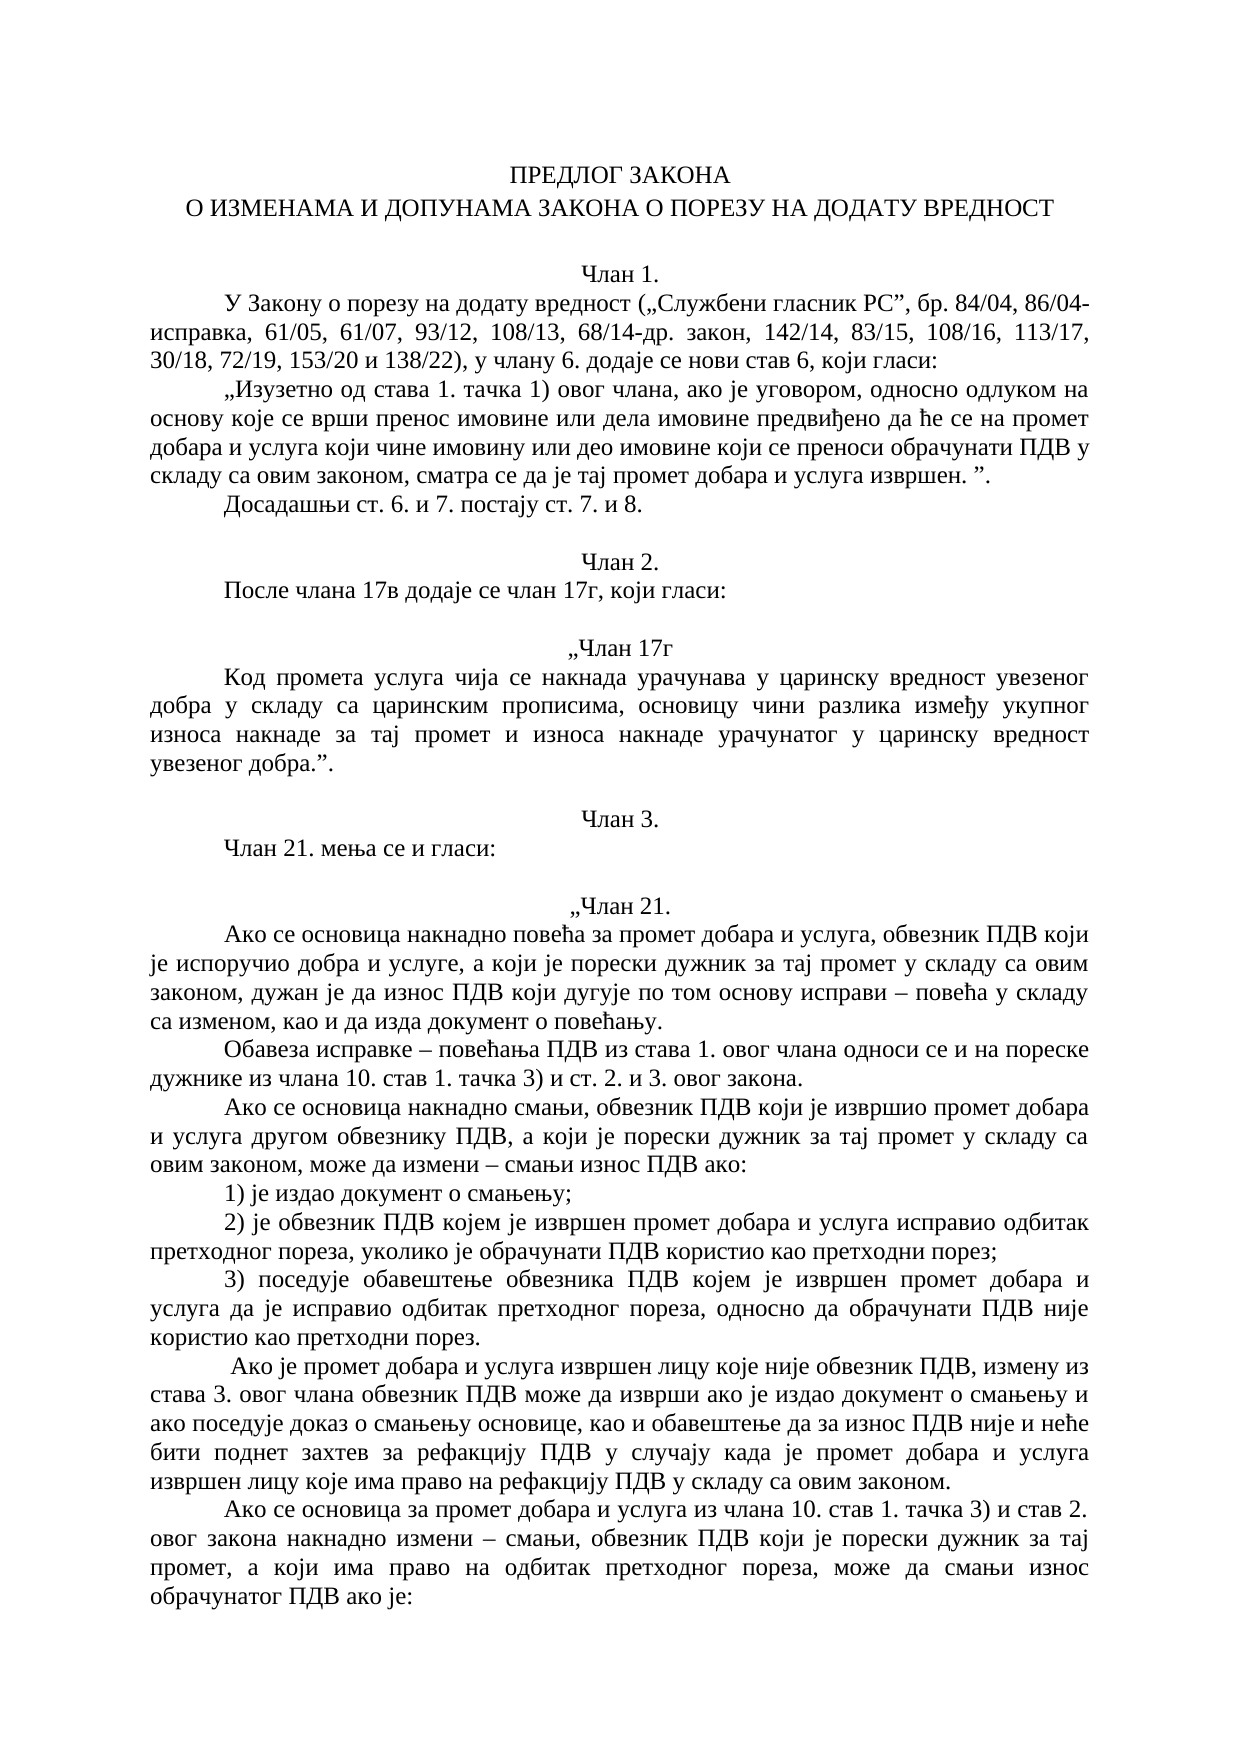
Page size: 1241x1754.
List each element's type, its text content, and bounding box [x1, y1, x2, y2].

text 2) је обвезник ПДВ којем је извршен промет добара и услуга исправио одбитак претходног пореза, уколико је обрачунати ПДВ користио као претходни порез; [150, 1207, 1090, 1264]
text У Закону о порезу на додату вредност („Службени гласник РС”, бр. 84/04, 86/04-исправка, 61/05, 61/07, 93/12, 108/13, 68/14-др. закон, 142/14, 83/15, 108/16, 113/17, 30/18, 72/19, 153/20 и 138/22), у члану 6. додаје се нови став 6, који гласи: [150, 288, 1090, 374]
text „Члан 17г [150, 633, 1090, 662]
text Ако је промет добара и услуга извршен лицу које није обвезник ПДВ, измену из става 3. овог члана обвезник ПДВ може да изврши ако је издао документ о смањењу и ако поседује доказ о смањењу основице, као и обавештење да за износ ПДВ није и неће бити поднет захтев за рефакцију ПДВ у случају када је промет добара и услуга извршен лицу које има право на рефакцију ПДВ у складу са овим законом. [150, 1351, 1090, 1494]
text Ако се основица накнадно повећа за промет добара и услуга, обвезник ПДВ који је испоручио добра и услуге, а који је порески дужник за тај промет у складу са овим законом, дужан је да износ ПДВ који дугује по том основу исправи – повећа у складу са изменом, као и да изда документ о повећању. [150, 919, 1090, 1034]
text Обавеза исправке – повећања ПДВ из става 1. овог члана односи се и на пореске дужнике из члана 10. став 1. тачка 3) и ст. 2. и 3. овог закона. [150, 1034, 1090, 1092]
text Члан 3. [150, 804, 1090, 833]
text Ако се основица за промет добара и услуга из члана 10. став 1. тачка 3) и став 2. овог закона накнадно измени – смањи, обвезник ПДВ који је порески дужник за тај промет, а који има право на одбитак претходног пореза, може да смањи износ обрачунатог ПДВ ако је: [150, 1494, 1090, 1609]
text Досадашњи ст. 6. и 7. постају ст. 7. и 8. [150, 489, 1090, 518]
text 3) поседује обавештење обвезника ПДВ којем је извршен промет добара и услуга да је исправио одбитак претходног пореза, односно да обрачунати ПДВ није користио као претходни порез. [150, 1264, 1090, 1351]
text Члан 2. [150, 547, 1090, 575]
text ПРЕДЛОГ ЗАКОНА [150, 160, 1090, 189]
text Члан 21. мења се и гласи: [150, 833, 1090, 862]
text „Изузетно од става 1. тачка 1) овог члана, ако је уговором, односно одлуком на основу које се врши пренос имовине или дела имовине предвиђено да ће се на промет добара и услуга који чине имовину или део имовине који се преноси обрачунати ПДВ у складу са овим законом, сматра се да је тај промет добара и услуга извршен. ”. [150, 374, 1090, 489]
text Ако се основица накнадно смањи, обвезник ПДВ који је извршио промет добара и услуга другом обвезнику ПДВ, а који је порески дужник за тај промет у складу са овим законом, може да измени – смањи износ ПДВ ако: [150, 1092, 1090, 1178]
text О ИЗМЕНАМА И ДОПУНАМА ЗАКОНА О ПОРЕЗУ НА ДОДАТУ ВРЕДНОСТ [150, 193, 1090, 222]
text После члана 17в додаје се члан 17г, који гласи: [150, 575, 1090, 604]
text 1) је издао документ о смањењу; [150, 1178, 1090, 1207]
text Члан 1. [150, 259, 1090, 288]
text „Члан 21. [150, 891, 1090, 919]
text Код промета услуга чија се накнада урачунава у царинску вредност увезеног добра у складу са царинским прописима, основицу чини разлика између укупног износа накнаде за тај промет и износа накнаде урачунатог у царинску вредност увезеног добра.”. [150, 662, 1090, 777]
